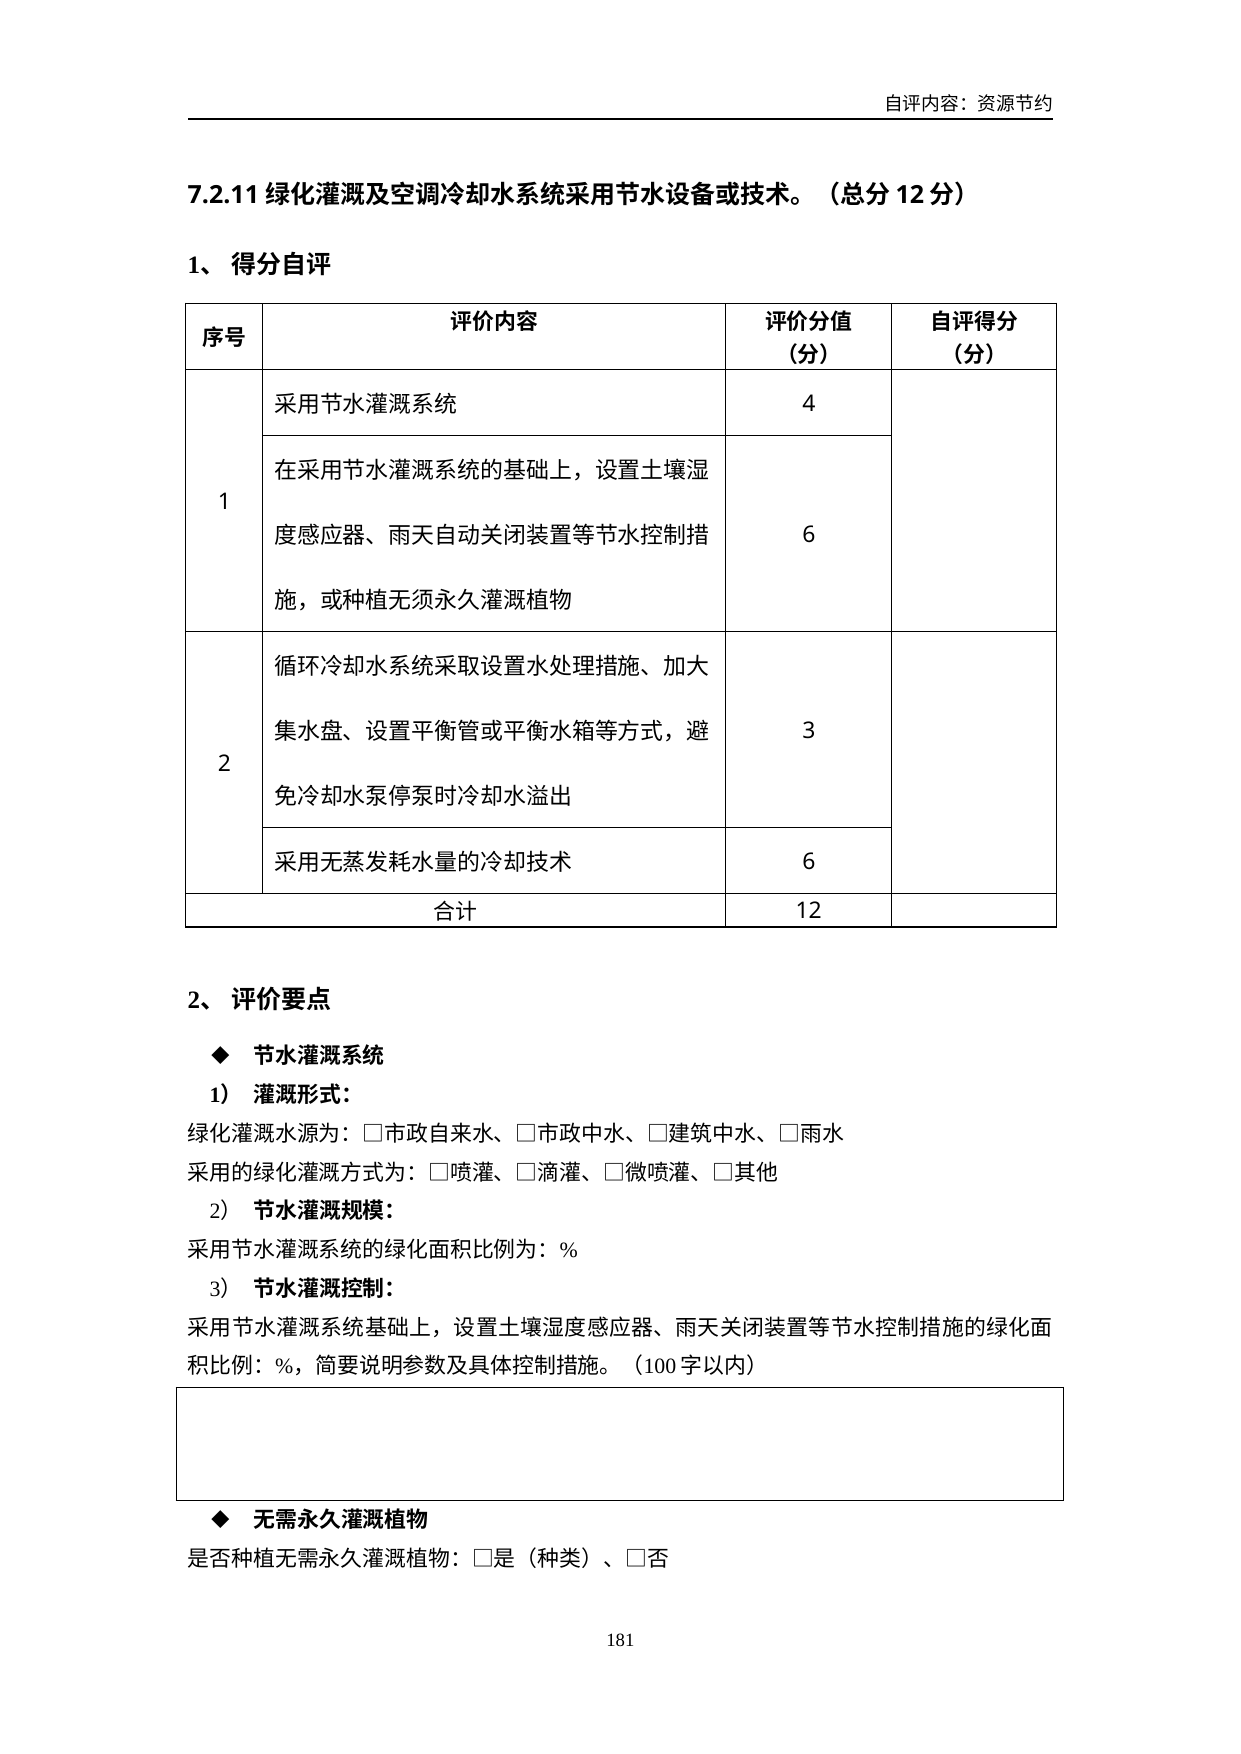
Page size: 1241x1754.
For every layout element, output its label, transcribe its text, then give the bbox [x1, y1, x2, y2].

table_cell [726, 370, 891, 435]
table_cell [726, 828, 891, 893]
list 得分自评 [187, 230, 1053, 295]
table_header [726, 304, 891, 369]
list 灌溉形式： [209, 1077, 1053, 1109]
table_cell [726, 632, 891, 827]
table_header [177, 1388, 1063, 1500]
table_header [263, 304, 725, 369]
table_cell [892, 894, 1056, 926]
text 绿化灌溉水源为：□市政自来水、□市政中水、□建筑中水、□雨水 [187, 1115, 1053, 1148]
list 节水灌溉控制： [209, 1270, 1053, 1303]
list 评价要点 [187, 966, 1053, 1031]
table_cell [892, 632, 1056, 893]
list 节水灌溉规模： [209, 1193, 1053, 1225]
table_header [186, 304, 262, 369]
list 无需永久灌溉植物 [209, 1501, 1053, 1534]
text 采用节水灌溉系统的绿化面积比例为：% [187, 1232, 1053, 1264]
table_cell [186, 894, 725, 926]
text 采用的绿化灌溉方式为：□喷灌、□滴灌、□微喷灌、□其他 [187, 1154, 1053, 1187]
text 是否种植无需永久灌溉植物：□是（种类）、□否 [187, 1540, 1053, 1573]
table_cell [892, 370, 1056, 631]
list 节水灌溉系统 [209, 1038, 1053, 1070]
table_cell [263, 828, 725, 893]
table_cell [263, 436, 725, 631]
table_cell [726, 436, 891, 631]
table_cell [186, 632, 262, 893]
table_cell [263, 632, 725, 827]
text 采用节水灌溉系统基础上，设置土壤湿度感应器、雨天关闭装置等节水控制措施的绿化面积比例：%，简要说明参数及具体控制措施。（100字以内） [187, 1309, 1053, 1381]
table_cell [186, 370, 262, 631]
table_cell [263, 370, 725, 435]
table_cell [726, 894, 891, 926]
subtitle 7.2.11 绿化灌溉及空调冷却水系统采用节水设备或技术。（总分12分） [187, 174, 1053, 211]
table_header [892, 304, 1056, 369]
